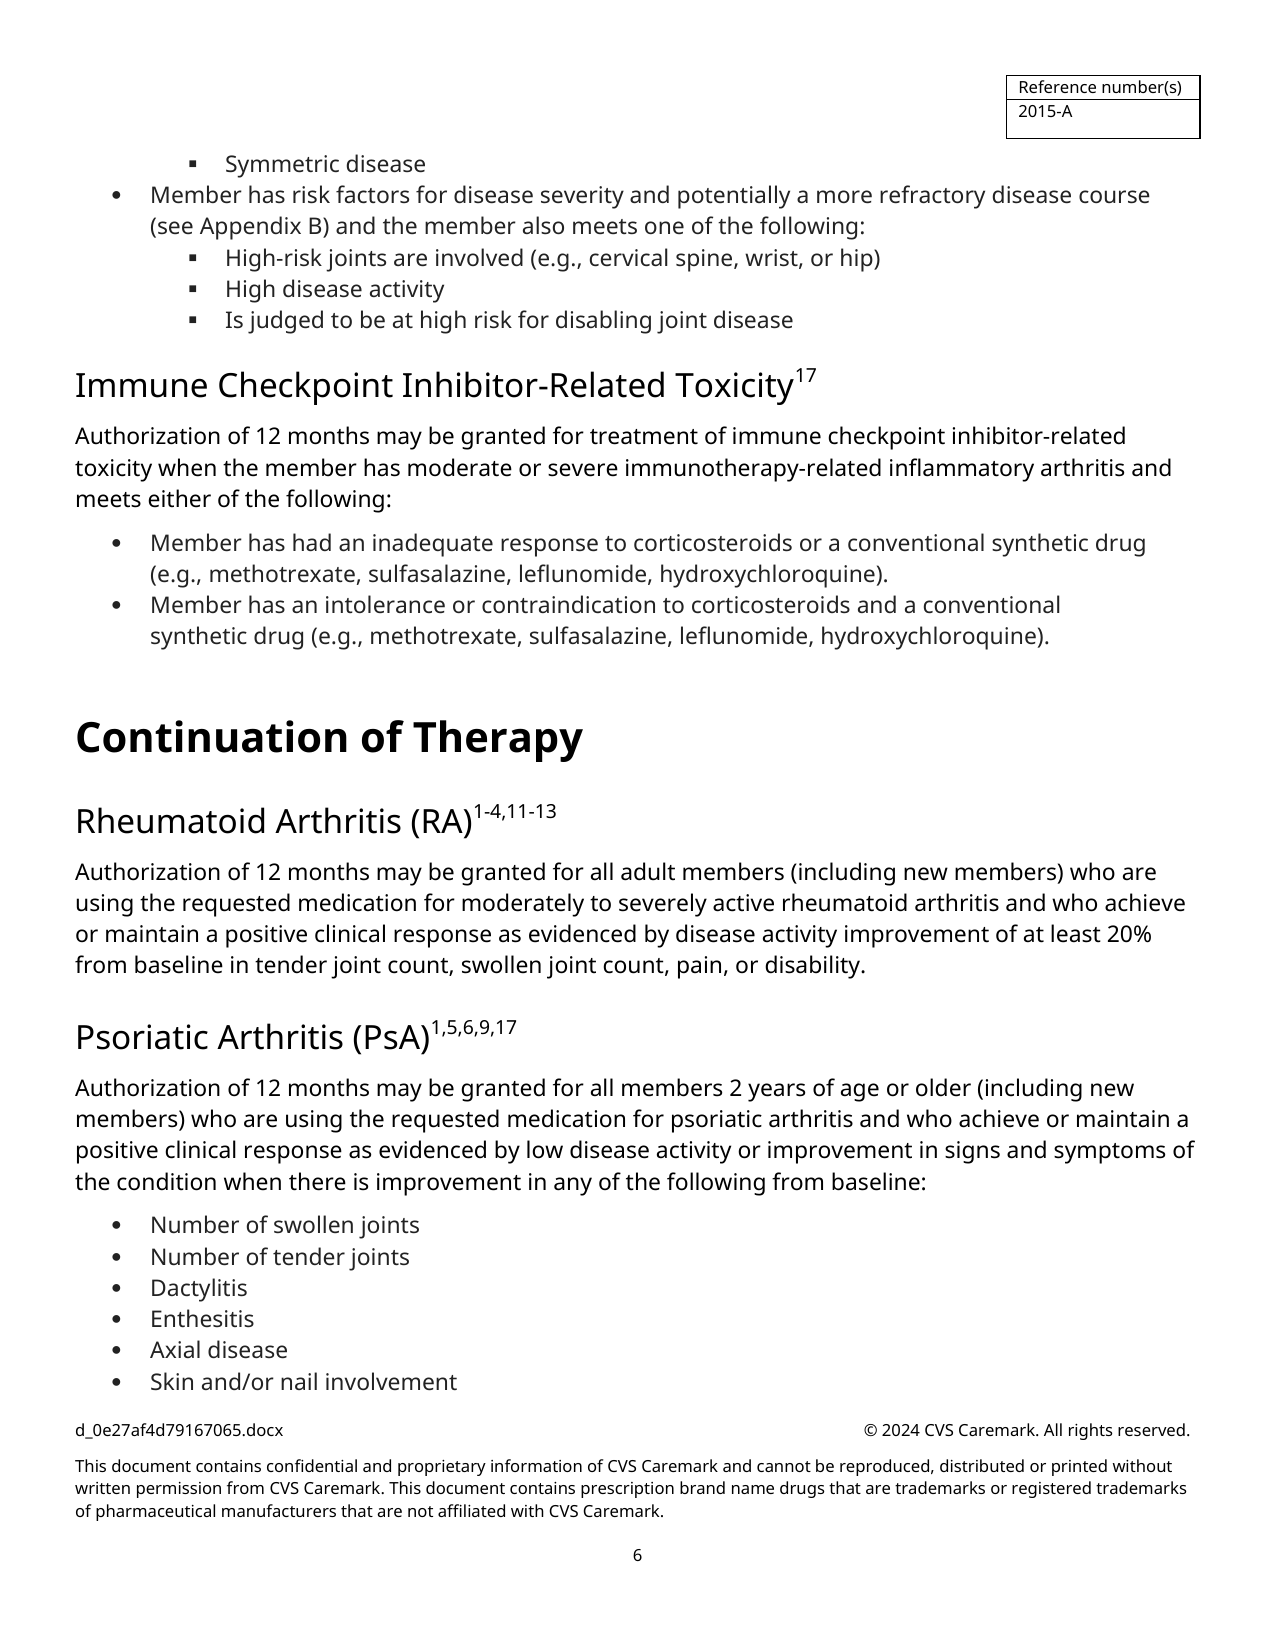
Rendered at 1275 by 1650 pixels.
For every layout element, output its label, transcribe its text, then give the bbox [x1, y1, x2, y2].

list Enthesitis [112, 1303, 1161, 1334]
list High-risk joints are involved (e.g., cervical spine, wrist, or hip) [187, 241, 1161, 273]
subtitle Psoriatic Arthritis (PsA)1,5,6,9,17 [75, 1014, 1200, 1059]
list Is judged to be at high risk for disabling joint disease [187, 304, 1161, 335]
subtitle Immune Checkpoint Inhibitor-Related Toxicity17 [75, 362, 1200, 408]
subtitle Rheumatoid Arthritis (RA)1-4,11-13 [75, 798, 1200, 843]
text Authorization of 12 months may be granted for treatment of immune checkpoint inhibitor-related toxicity when the member has moderate or severe immunotherapy-related inflammatory arthritis and meets either of the following: [75, 420, 1200, 514]
list Member has had an inadequate response to corticosteroids or a conventional synthetic drug (e.g., methotrexate, sulfasalazine, leflunomide, hydroxychloroquine). [112, 526, 1161, 589]
list Number of tender joints [112, 1241, 1161, 1272]
list Number of swollen joints [112, 1209, 1161, 1241]
list Axial disease [112, 1334, 1161, 1366]
list Symmetric disease [187, 148, 1161, 179]
text Authorization of 12 months may be granted for all members 2 years of age or older (including new members) who are using the requested medication for psoriatic arthritis and who achieve or maintain a positive clinical response as evidenced by low disease activity or improvement in signs and symptoms of the condition when there is improvement in any of the following from baseline: [75, 1072, 1200, 1197]
list Skin and/or nail involvement [112, 1366, 1161, 1397]
list Member has an intolerance or contraindication to corticosteroids and a conventional synthetic drug (e.g., methotrexate, sulfasalazine, leflunomide, hydroxychloroquine). [112, 589, 1161, 651]
list Dactylitis [112, 1272, 1161, 1303]
subtitle Continuation of Therapy [75, 708, 1200, 764]
text Authorization of 12 months may be granted for all adult members (including new members) who are using the requested medication for moderately to severely active rheumatoid arthritis and who achieve or maintain a positive clinical response as evidenced by disease activity improvement of at least 20% from baseline in tender joint count, swollen joint count, pain, or disability. [75, 856, 1200, 981]
list Member has risk factors for disease severity and potentially a more refractory disease course (see Appendix B) and the member also meets one of the following: [112, 179, 1161, 241]
list High disease activity [187, 273, 1161, 304]
